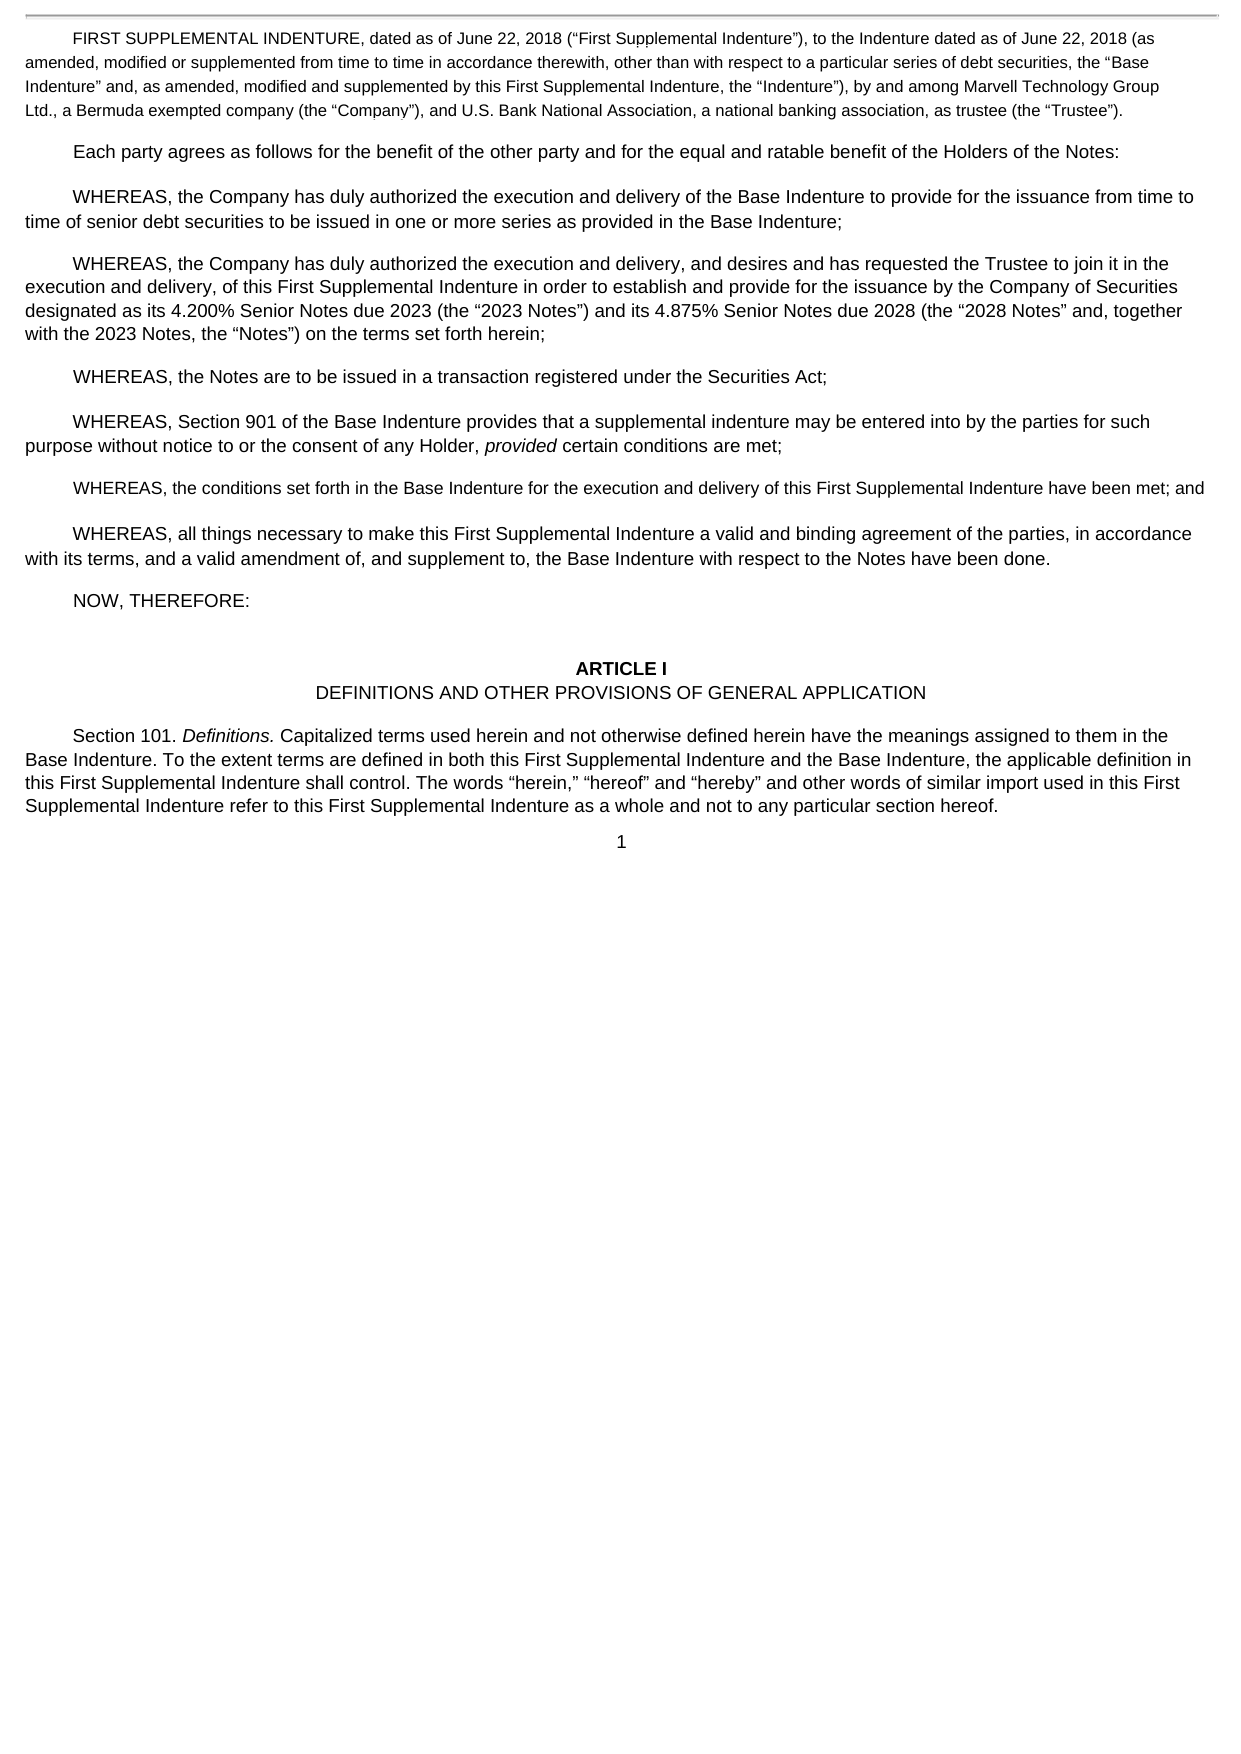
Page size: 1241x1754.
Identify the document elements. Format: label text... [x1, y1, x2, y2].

text WHEREAS, the conditions set forth in the Base Indenture for the execution and delivery of this First Supplemental Indenture have been met; and [73, 478, 1211, 498]
picture [23, 14, 1220, 21]
text WHEREAS, all things necessary to make this First Supplemental Indenture a valid and binding agreement of the parties, in accordance with its terms, and a valid amendment of, and supplement to, the Base Indenture with respect to the Notes have been done. [25, 523, 1199, 569]
text WHEREAS, the Company has duly authorized the execution and delivery of the Base Indenture to provide for the issuance from time to time of senior debt securities to be issued in one or more series as provided in the Base Indenture; [25, 186, 1205, 232]
text 1 [25, 831, 1217, 852]
text Section 101. Definitions. Capitalized terms used herein and not otherwise defined herein have the meanings assigned to them in the Base Indenture. To the extent terms are defined in both this First Supplemental Indenture and the Base Indenture, the applicable definition in this First Supplemental Indenture shall control. The words “herein,” “hereof” and “hereby” and other words of similar import used in this First Supplemental Indenture refer to this First Supplemental Indenture as a whole and not to any particular section hereof. [25, 725, 1207, 816]
text WHEREAS, the Notes are to be issued in a transaction registered under the Securities Act; [73, 366, 1211, 387]
text Each party agrees as follows for the benefit of the other party and for the equal and ratable benefit of the Holders of the Notes: [73, 141, 1211, 162]
text ARTICLE I [25, 657, 1217, 679]
text FIRST SUPPLEMENTAL INDENTURE, dated as of June 22, 2018 (“First Supplemental Indenture”), to the Indenture dated as of June 22, 2018 (as amended, modified or supplemented from time to time in accordance therewith, other than with respect to a particular series of debt securities, the “Base Indenture” and, as amended, modified and supplemented by this First Supplemental Indenture, the “Indenture”), by and among Marvell Technology Group Ltd., a Bermuda exempted company (the “Company”), and U.S. Bank National Association, a national banking association, as trustee (the “Trustee”). [25, 28, 1188, 120]
text NOW, THEREFORE: [73, 590, 1211, 612]
text WHEREAS, Section 901 of the Base Indenture provides that a supplemental indenture may be entered into by the parties for such purpose without notice to or the consent of any Holder, provided certain conditions are met; [25, 411, 1174, 457]
text WHEREAS, the Company has duly authorized the execution and delivery, and desires and has requested the Trustee to join it in the execution and delivery, of this First Supplemental Indenture in order to establish and provide for the issuance by the Company of Securities designated as its 4.200% Senior Notes due 2023 (the “2023 Notes”) and its 4.875% Senior Notes due 2028 (the “2028 Notes” and, together with the 2023 Notes, the “Notes”) on the terms set forth herein; [25, 253, 1211, 344]
text DEFINITIONS AND OTHER PROVISIONS OF GENERAL APPLICATION [25, 682, 1217, 703]
